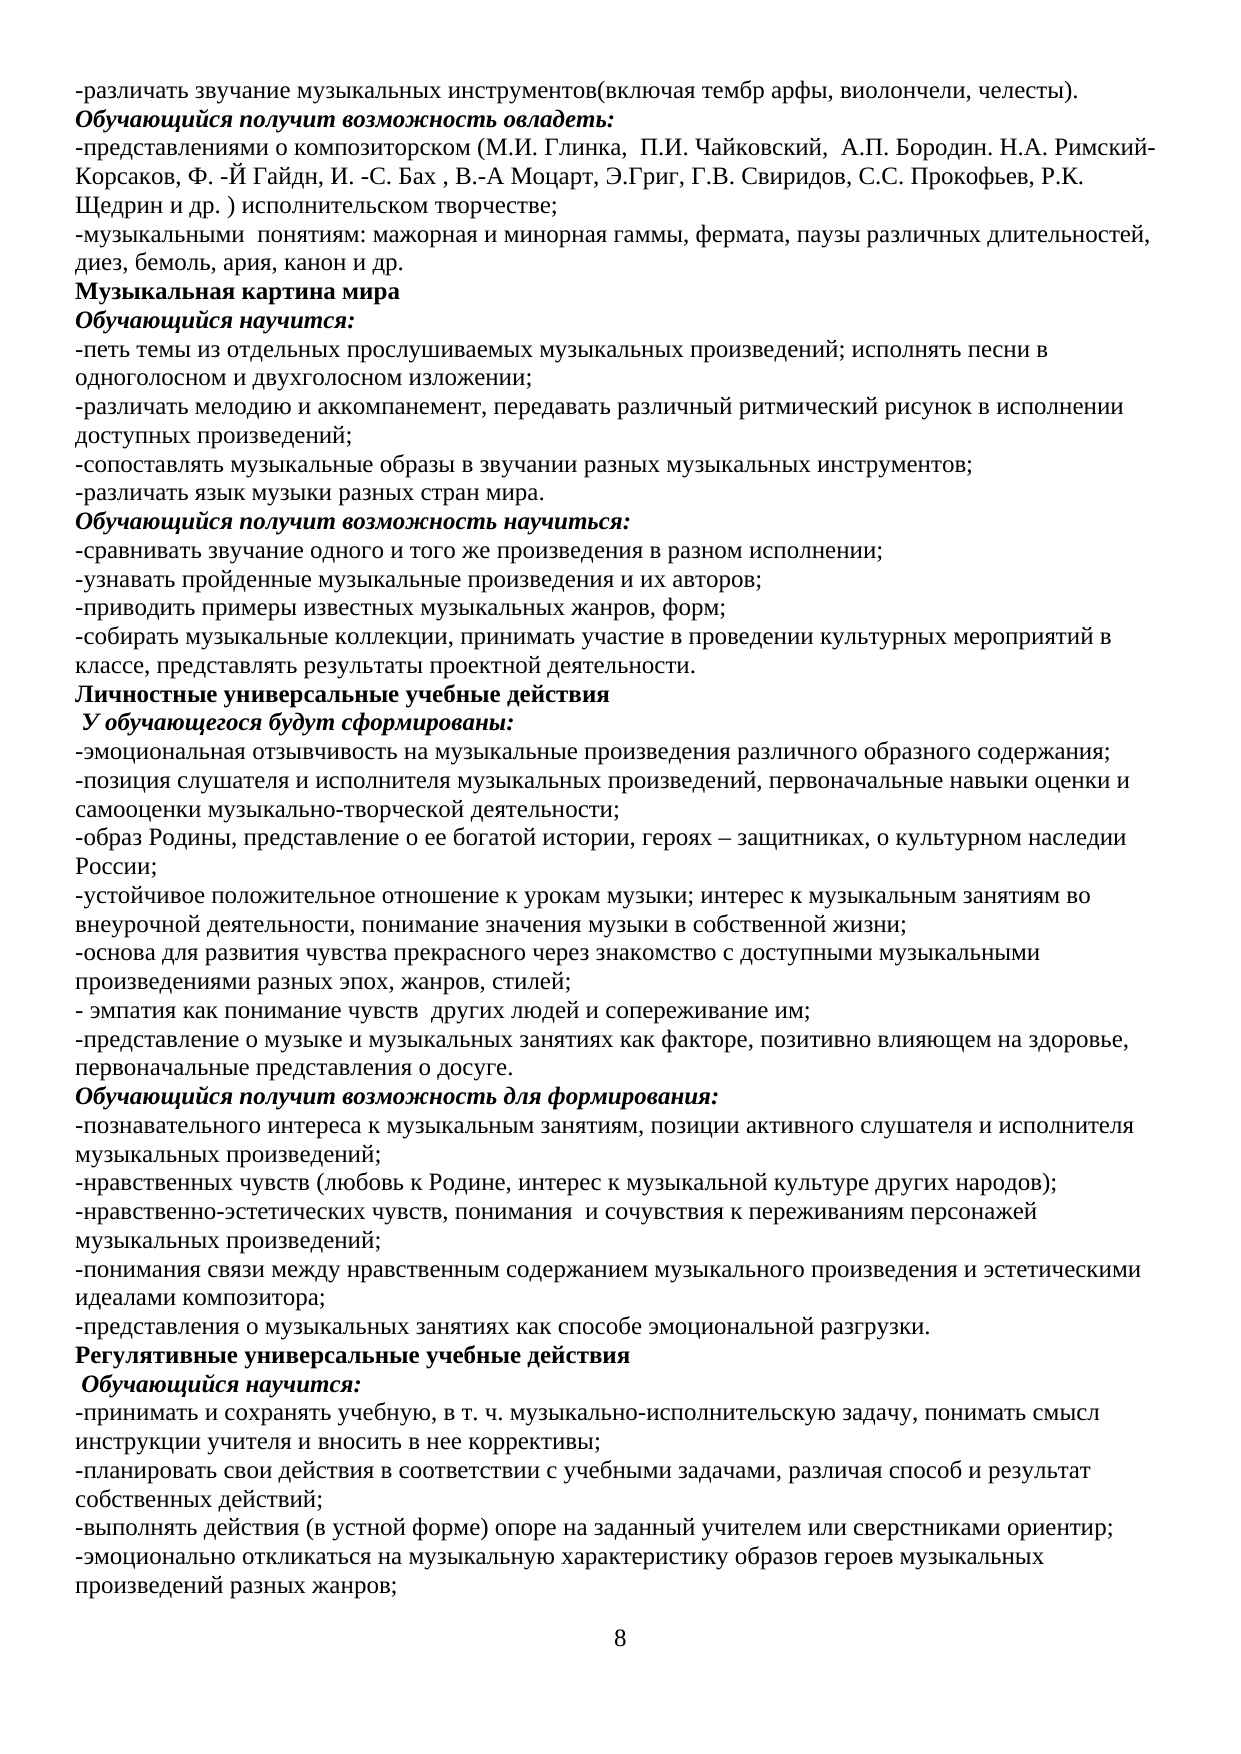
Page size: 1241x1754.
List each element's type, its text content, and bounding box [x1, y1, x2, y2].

text Обучающийся научится: [75, 305, 1165, 334]
text -выполнять действия (в устной форме) опоре на заданный учителем или сверстниками ориентир; [75, 1512, 1165, 1541]
text -нравственно-эстетических чувств, понимания и сочувствия к переживаниям персонажей музыкальных произведений; [75, 1196, 1165, 1254]
text Личностные универсальные учебные действия [75, 679, 1165, 707]
text -понимания связи между нравственным содержанием музыкального произведения и эстетическими идеалами композитора; [75, 1254, 1165, 1311]
text -различать мелодию и аккомпанемент, передавать различный ритмический рисунок в исполнении доступных произведений; [75, 391, 1165, 449]
text - эмпатия как понимание чувств других людей и сопереживание им; [75, 995, 1165, 1024]
text -различать язык музыки разных стран мира. [75, 477, 1165, 506]
text -представлениями о композиторском (М.И. Глинка, П.И. Чайковский, А.П. Бородин. Н.А. Римский-Корсаков, Ф. -Й Гайдн, И. -С. Бах , В.-А Моцарт, Э.Григ, Г.В. Свиридов, С.С. Прокофьев, Р.К. Щедрин и др. ) исполнительском творчестве; [75, 132, 1165, 219]
text У обучающегося будут сформированы: [75, 707, 1165, 736]
text Обучающийся научится: [75, 1369, 1165, 1397]
text Обучающийся получит возможность овладеть: [75, 104, 1165, 132]
text -представление о музыке и музыкальных занятиях как факторе, позитивно влияющем на здоровье, первоначальные представления о досуге. [75, 1024, 1165, 1081]
text -нравственных чувств (любовь к Родине, интерес к музыкальной культуре других народов); [75, 1167, 1165, 1196]
text -принимать и сохранять учебную, в т. ч. музыкально-исполнительскую задачу, понимать смысл инструкции учителя и вносить в нее коррективы; [75, 1397, 1165, 1455]
text -устойчивое положительное отношение к урокам музыки; интерес к музыкальным занятиям во внеурочной деятельности, понимание значения музыки в собственной жизни; [75, 880, 1165, 937]
text Музыкальная картина мира [75, 276, 1165, 305]
text -приводить примеры известных музыкальных жанров, форм; [75, 592, 1165, 621]
text -эмоционально откликаться на музыкальную характеристику образов героев музыкальных произведений разных жанров; [75, 1541, 1165, 1599]
text -позиция слушателя и исполнителя музыкальных произведений, первоначальные навыки оценки и самооценки музыкально-творческой деятельности; [75, 765, 1165, 822]
text -эмоциональная отзывчивость на музыкальные произведения различного образного содержания; [75, 736, 1165, 765]
text -познавательного интереса к музыкальным занятиям, позиции активного слушателя и исполнителя музыкальных произведений; [75, 1110, 1165, 1167]
text -музыкальными понятиям: мажорная и минорная гаммы, фермата, паузы различных длительностей, диез, бемоль, ария, канон и др. [75, 219, 1165, 276]
text -основа для развития чувства прекрасного через знакомство с доступными музыкальными произведениями разных эпох, жанров, стилей; [75, 937, 1165, 995]
text -образ Родины, представление о ее богатой истории, героях – защитниках, о культурном наследии России; [75, 822, 1165, 880]
text -различать звучание музыкальных инструментов(включая тембр арфы, виолончели, челесты). [75, 75, 1165, 104]
text Регулятивные универсальные учебные действия [75, 1340, 1165, 1369]
text Обучающийся получит возможность научиться: [75, 506, 1165, 535]
text -сопоставлять музыкальные образы в звучании разных музыкальных инструментов; [75, 449, 1165, 477]
text -петь темы из отдельных прослушиваемых музыкальных произведений; исполнять песни в одноголосном и двухголосном изложении; [75, 334, 1165, 391]
text -собирать музыкальные коллекции, принимать участие в проведении культурных мероприятий в классе, представлять результаты проектной деятельности. [75, 621, 1165, 679]
text -узнавать пройденные музыкальные произведения и их авторов; [75, 564, 1165, 592]
text Обучающийся получит возможность для формирования: [75, 1081, 1165, 1110]
text -представления о музыкальных занятиях как способе эмоциональной разгрузки. [75, 1311, 1165, 1340]
text -сравнивать звучание одного и того же произведения в разном исполнении; [75, 535, 1165, 564]
text -планировать свои действия в соответствии с учебными задачами, различая способ и результат собственных действий; [75, 1455, 1165, 1512]
